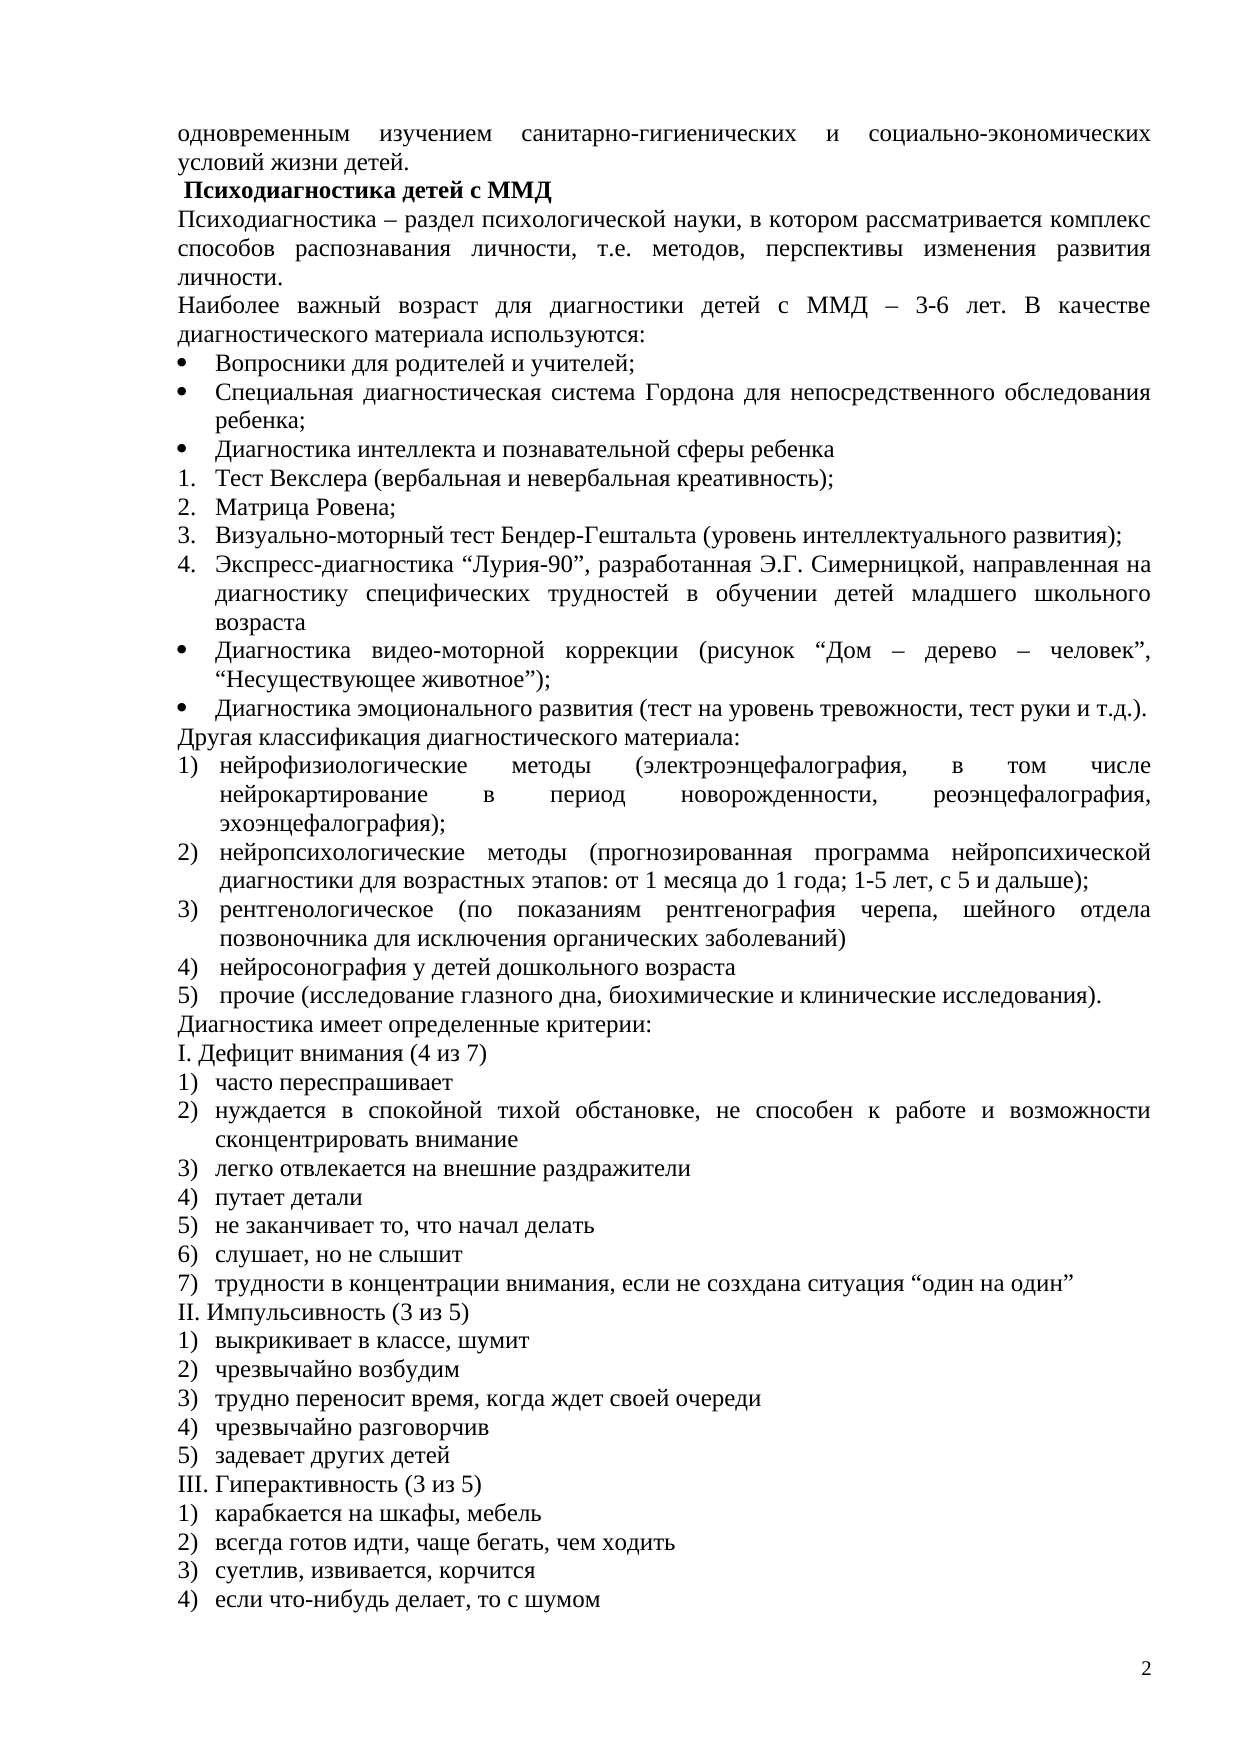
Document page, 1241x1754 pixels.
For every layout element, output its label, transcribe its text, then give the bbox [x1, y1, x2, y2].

list Диагностика интеллекта и познавательной сферы ребенка [177, 434, 1152, 463]
list Матрица Ровена; [177, 492, 1152, 521]
list рентгенологическое (по показаниям рентгенография черепа, шейного отдела позвоночника для исключения органических заболеваний) [177, 894, 1152, 952]
list карабкается на шкафы, мебель [177, 1498, 1152, 1527]
list прочие (исследование глазного дна, биохимические и клинические исследования). [177, 981, 1152, 1009]
list трудности в концентрации внимания, если не созхдана ситуация “один на один” [177, 1268, 1152, 1297]
list Тест Векслера (вербальная и невербальная креативность); [177, 463, 1152, 492]
list не заканчивает то, что начал делать [177, 1211, 1152, 1239]
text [177, 118, 1152, 176]
list суетлив, извивается, корчится [177, 1556, 1152, 1584]
list если что-нибудь делает, то с шумом [177, 1584, 1152, 1613]
text II. Импульсивность (3 из 5) [177, 1297, 1152, 1326]
list путает детали [177, 1182, 1152, 1211]
list слушает, но не слышит [177, 1239, 1152, 1268]
list Специальная диагностическая система Гордона для непосредственного обследования ребенка; [177, 377, 1152, 434]
list легко отвлекается на внешние раздражители [177, 1153, 1152, 1182]
text Другая классификация диагностического материала: [177, 722, 1152, 751]
text Диагностика имеет определенные критерии: [177, 1009, 1152, 1038]
text Психодиагностика детей с ММД [177, 176, 1152, 204]
text III. Гиперактивность (3 из 5) [177, 1469, 1152, 1498]
list Визуально-моторный тест Бендер-Гештальта (уровень интеллектуального развития); [177, 521, 1152, 549]
list чрезвычайно возбудим [177, 1354, 1152, 1383]
list нейросонография у детей дошкольного возраста [177, 952, 1152, 981]
list Диагностика видео-моторной коррекции (рисунок “Дом – дерево – человек”, “Несуществующее животное”); [177, 636, 1152, 693]
list трудно переносит время, когда ждет своей очереди [177, 1383, 1152, 1412]
list нуждается в спокойной тихой обстановке, не способен к работе и возможности сконцентрировать внимание [177, 1096, 1152, 1153]
list Вопросники для родителей и учителей; [177, 348, 1152, 377]
list чрезвычайно разговорчив [177, 1412, 1152, 1441]
list задевает других детей [177, 1441, 1152, 1469]
list нейропсихологические методы (прогнозированная программа нейропсихической диагностики для возрастных этапов: от 1 месяца до 1 года; 1-5 лет, с 5 и дальше); [177, 837, 1152, 894]
list выкрикивает в классе, шумит [177, 1326, 1152, 1354]
text Наиболее важный возраст для диагностики детей с ММД – 3-6 лет. В качестве диагностического материала используются: [177, 291, 1152, 348]
list часто переспрашивает [177, 1067, 1152, 1096]
list Экспресс-диагностика “Лурия-90”, разработанная Э.Г. Симерницкой, направленная на диагностику специфических трудностей в обучении детей младшего школьного возраста [177, 549, 1152, 636]
list Диагностика эмоционального развития (тест на уровень тревожности, тест руки и т.д.). [177, 693, 1152, 722]
text Психодиагностика – раздел психологической науки, в котором рассматривается комплекс способов распознавания личности, т.е. методов, перспективы изменения развития личности. [177, 204, 1152, 291]
text I. Дефицит внимания (4 из 7) [177, 1038, 1152, 1067]
list нейрофизиологические методы (электроэнцефалография, в том числе нейрокартирование в период новорожденности, реоэнцефалография, эхоэнцефалография); [177, 751, 1152, 837]
list всегда готов идти, чаще бегать, чем ходить [177, 1527, 1152, 1556]
